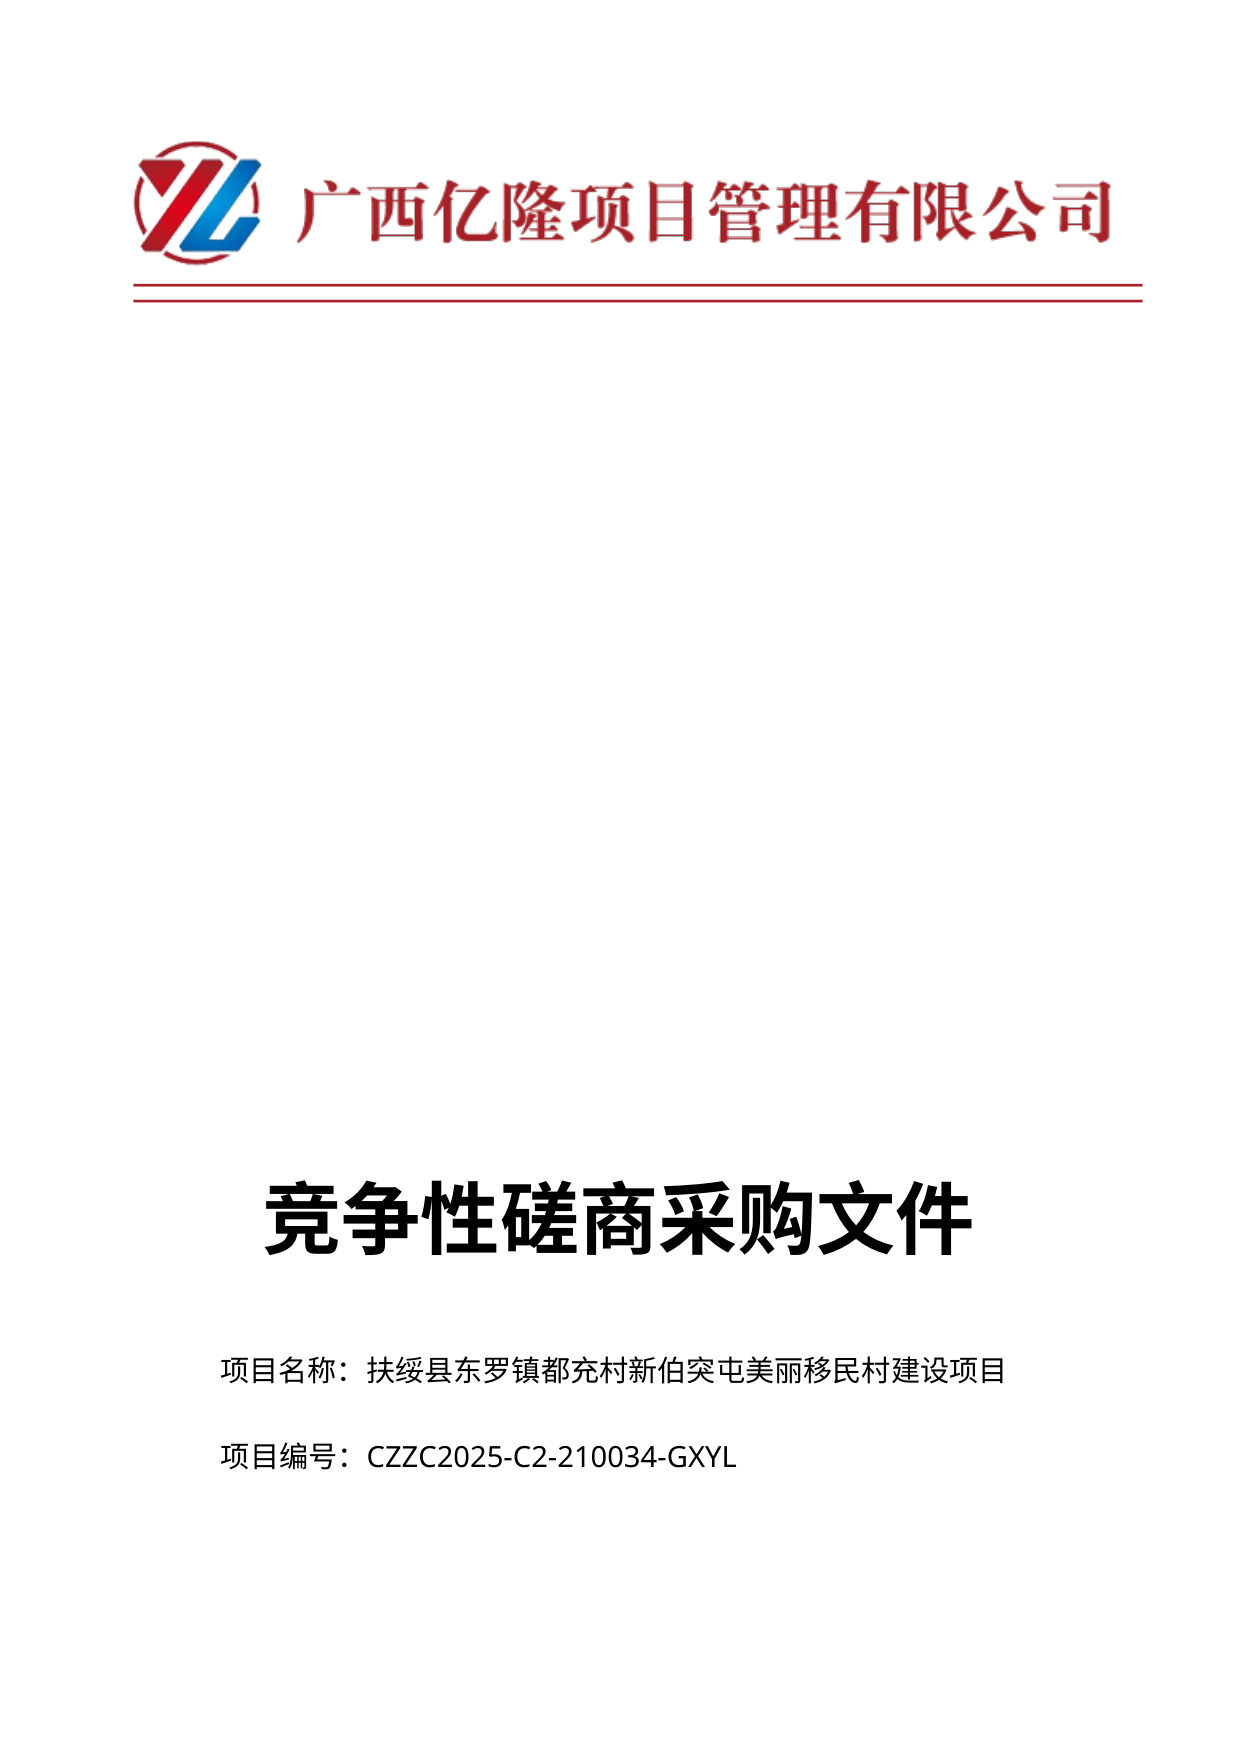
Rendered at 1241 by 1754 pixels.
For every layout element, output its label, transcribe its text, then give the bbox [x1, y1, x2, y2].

picture [103, 132, 1164, 322]
text 项目编号：CZZC2025-C2-210034-GXYL [104, 1422, 1133, 1487]
text 项目名称：扶绥县东罗镇都充村新伯突屯美丽移民村建设项目 [220, 1336, 1133, 1401]
text 竞争性磋商采购文件 [104, 1149, 1133, 1279]
